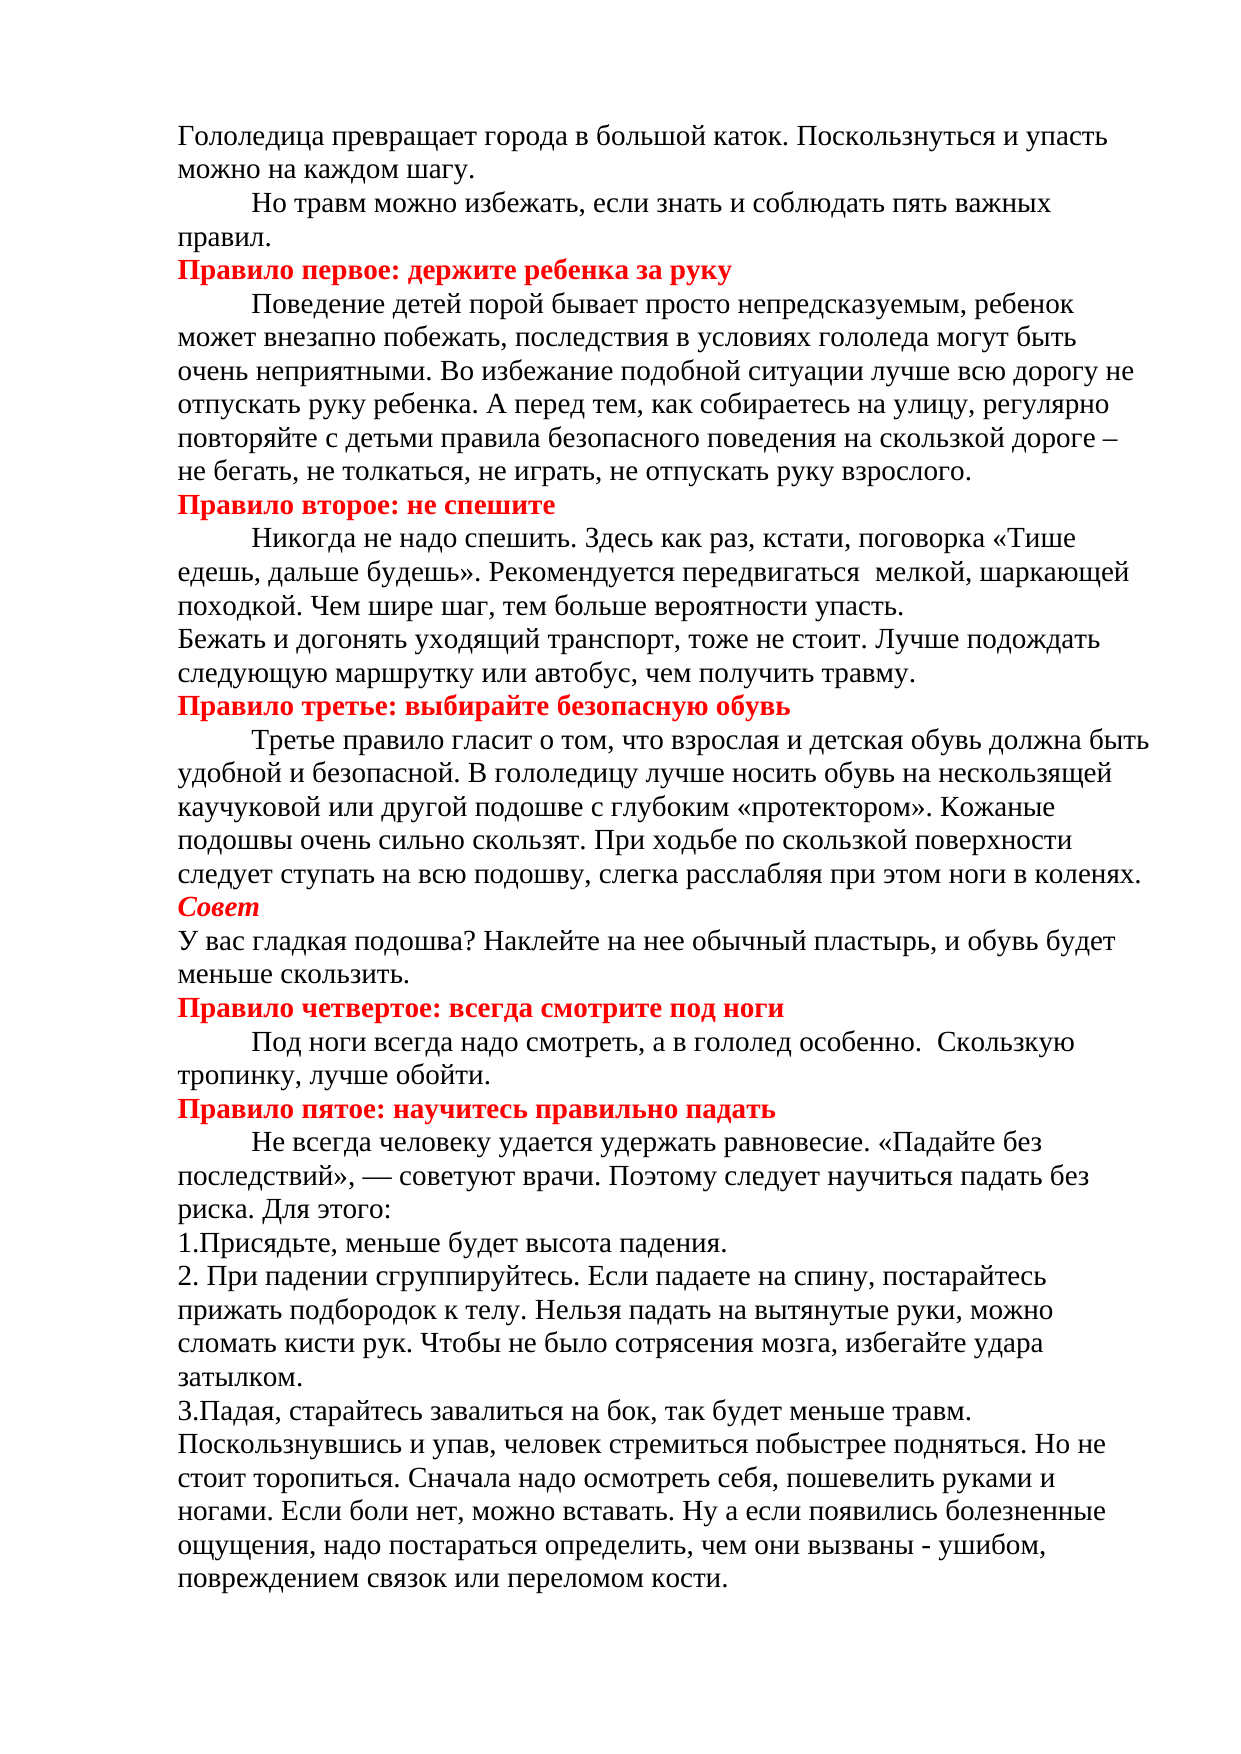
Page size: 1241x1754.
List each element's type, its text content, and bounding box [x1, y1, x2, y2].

text Правило третье: выбирайте безопасную обувь [177, 688, 1152, 722]
text У вас гладкая подошва? Наклейте на нее обычный пластырь, и обувь будет меньше скользить. [177, 923, 1152, 990]
text Правило четвертое: всегда смотрите под ноги [177, 990, 1152, 1024]
text Никогда не надо спешить. Здесь как раз, кстати, поговорка «Тише едешь, дальше будешь». Рекомендуется передвигаться мелкой, шаркающей походкой. Чем шире шаг, тем больше вероятности упасть. [177, 521, 1152, 621]
text 3.Падая, старайтесь завалиться на бок, так будет меньше травм. [177, 1393, 1152, 1426]
text Поведение детей порой бывает просто непредсказуемым, ребенок может внезапно побежать, последствия в условиях гололеда могут быть очень неприятными. Во избежание подобной ситуации лучше всю дорогу не отпускать руку ребенка. А перед тем, как собираетесь на улицу, регулярно повторяйте с детьми правила безопасного поведения на скользкой дороге – не бегать, не толкаться, не играть, не отпускать руку взрослого. [177, 286, 1152, 487]
text Не всегда человеку удается удержать равновесие. «Падайте без последствий», — советуют врачи. Поэтому следует научиться падать без риска. Для этого: [177, 1124, 1152, 1225]
text Поскользнувшись и упав, человек стремиться побыстрее подняться. Но не стоит торопиться. Сначала надо осмотреть себя, пошевелить руками и ногами. Если боли нет, можно вставать. Ну а если появились болезненные ощущения, надо постараться определить, чем они вызваны - ушибом, повреждением связок или переломом кости. [177, 1426, 1152, 1594]
text Правило второе: не спешите [177, 487, 1152, 521]
text Совет [177, 889, 1152, 923]
text Правило первое: держите ребенка за руку [177, 252, 1152, 286]
text 1.Присядьте, меньше будет высота падения. [177, 1225, 1152, 1258]
text Бежать и догонять уходящий транспорт, тоже не стоит. Лучше подождать следующую маршрутку или автобус, чем получить травму. [177, 621, 1152, 688]
text Гололедица превращает города в большой каток. Поскользнуться и упасть можно на каждом шагу. [177, 118, 1152, 185]
text Третье правило гласит о том, что взрослая и детская обувь должна быть удобной и безопасной. В гололедицу лучше носить обувь на нескользящей каучуковой или другой подошве с глубоким «протектором». Кожаные подошвы очень сильно скользят. При ходьбе по скользкой поверхности следует ступать на всю подошву, слегка расслабляя при этом ноги в коленях. [177, 722, 1152, 889]
text 2. При падении сгруппируйтесь. Если падаете на спину, постарайтесь прижать подбородок к телу. Нельзя падать на вытянутые руки, можно сломать кисти рук. Чтобы не было сотрясения мозга, избегайте удара затылком. [177, 1258, 1152, 1393]
text Под ноги всегда надо смотреть, а в гололед особенно. Скользкую тропинку, лучше обойти. [177, 1024, 1152, 1091]
text Правило пятое: научитесь правильно падать [177, 1091, 1152, 1124]
text Но травм можно избежать, если знать и соблюдать пять важных правил. [177, 185, 1152, 252]
